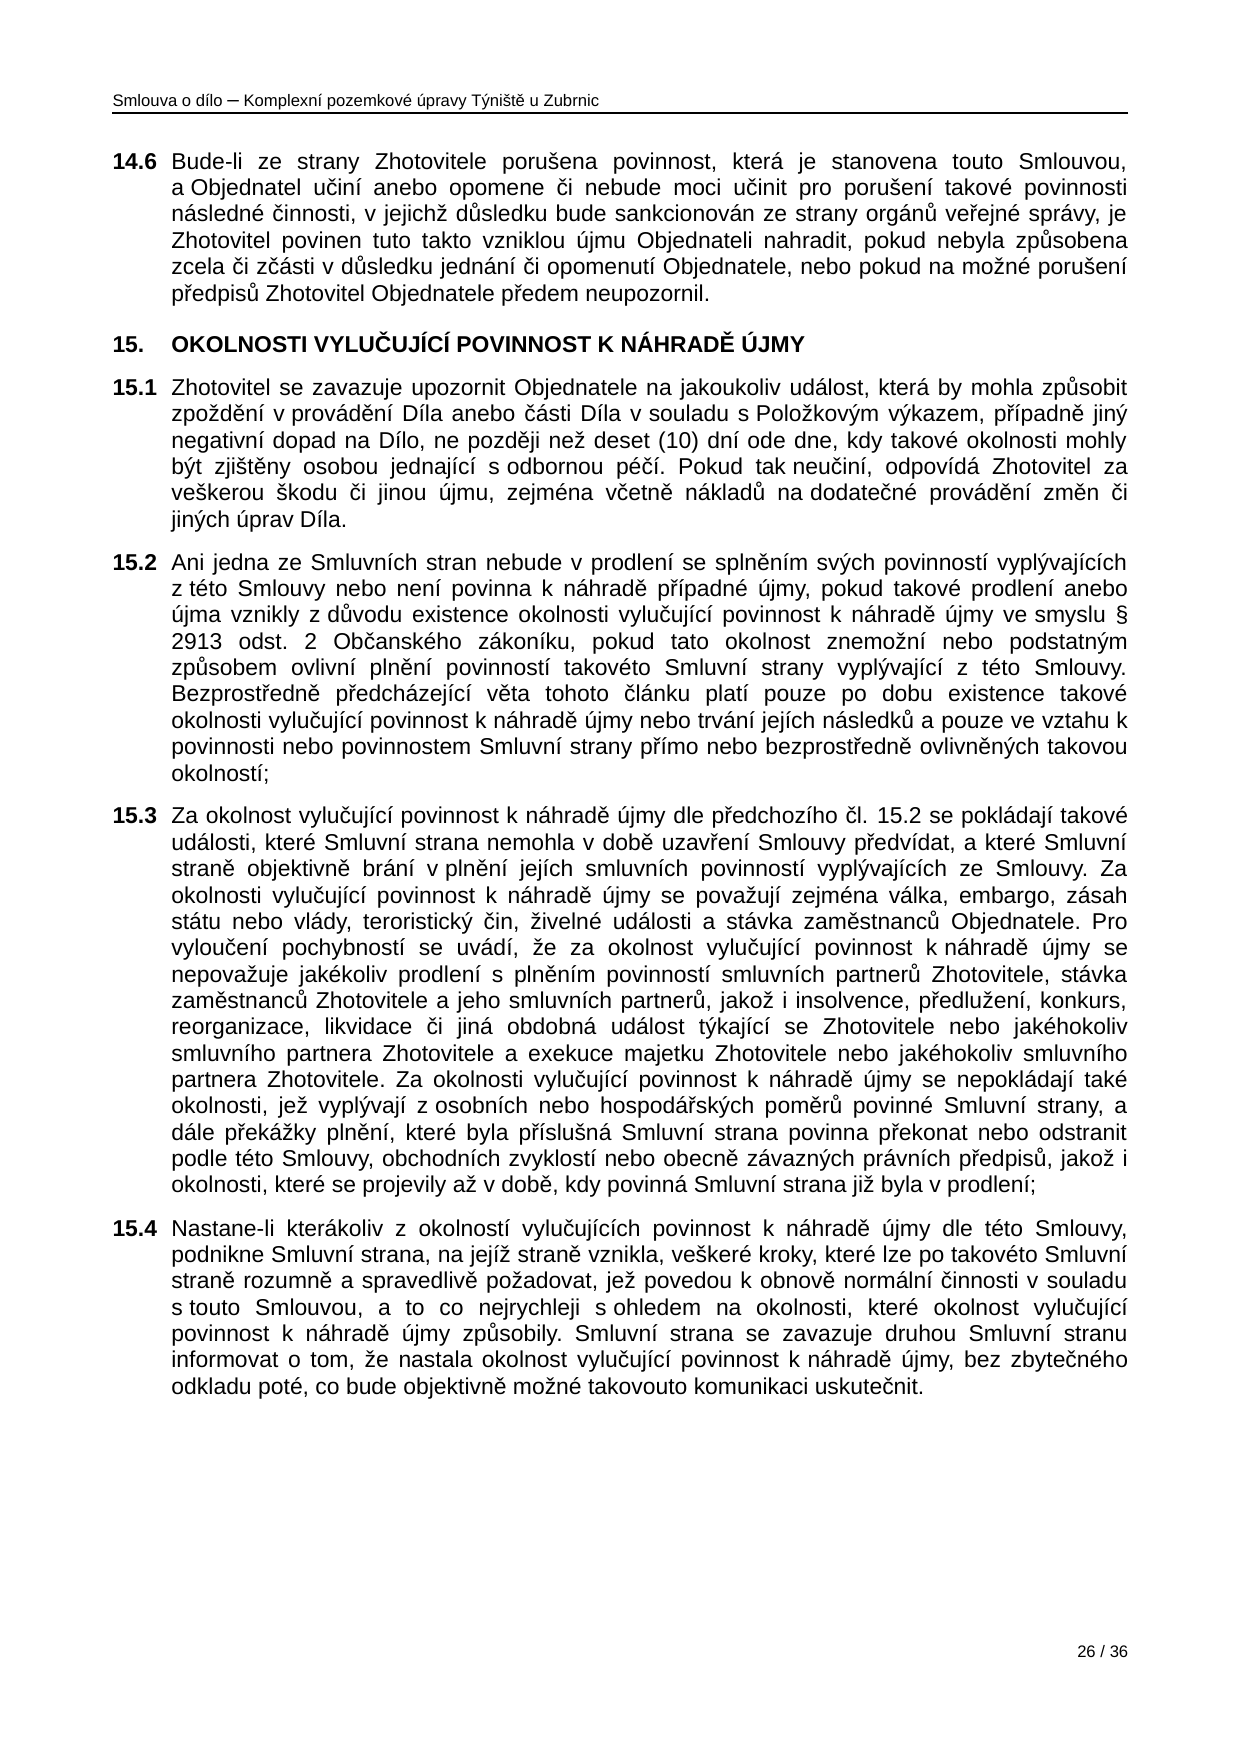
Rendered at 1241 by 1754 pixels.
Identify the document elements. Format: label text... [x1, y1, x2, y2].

text Nastane-li kterákoliv z okolností vylučujících povinnost k náhradě újmy dle této Smlouvy, podnikne Smluvní strana, na jejíž straně vznikla, veškeré kroky, které lze po takovéto Smluvní straně rozumně a spravedlivě požadovat, jež povedou k obnově normální činnosti v souladu s touto Smlouvou, a to co nejrychleji s ohledem na okolnosti, které okolnost vylučující povinnost k náhradě újmy způsobily. Smluvní strana se zavazuje druhou Smluvní stranu informovat o tom, že nastala okolnost vylučující povinnost k náhradě újmy, bez zbytečného odkladu poté, co bude objektivně možné takovouto komunikaci uskutečnit. [112, 1214, 1128, 1399]
text Okolnosti vylučující povinnost k náhradě újmy [112, 331, 1128, 357]
text Za okolnost vylučující povinnost k náhradě újmy dle předchozího čl. 15.2 se pokládají takové události, které Smluvní strana nemohla v době uzavření Smlouvy předvídat, a které Smluvní straně objektivně brání v plnění jejích smluvních povinností vyplývajících ze Smlouvy. Za okolnosti vylučující povinnost k náhradě újmy se považují zejména válka, embargo, zásah státu nebo vlády, teroristický čin, živelné události a stávka zaměstnanců Objednatele. Pro vyloučení pochybností se uvádí, že za okolnost vylučující povinnost k náhradě újmy se nepovažuje jakékoliv prodlení s plněním povinností smluvních partnerů Zhotovitele, stávka zaměstnanců Zhotovitele a jeho smluvních partnerů, jakož i insolvence, předlužení, konkurs, reorganizace, likvidace či jiná obdobná událost týkající se Zhotovitele nebo jakéhokoliv smluvního partnera Zhotovitele a exekuce majetku Zhotovitele nebo jakéhokoliv smluvního partnera Zhotovitele. Za okolnosti vylučující povinnost k náhradě újmy se nepokládají také okolnosti, jež vyplývají z osobních nebo hospodářských poměrů povinné Smluvní strany, a dále překážky plnění, které byla příslušná Smluvní strana povinna překonat nebo odstranit podle této Smlouvy, obchodních zvyklostí nebo obecně závazných právních předpisů, jakož i okolnosti, které se projevily až v době, kdy povinná Smluvní strana již byla v prodlení; [112, 802, 1128, 1198]
text Ani jedna ze Smluvních stran nebude v prodlení se splněním svých povinností vyplývajících z této Smlouvy nebo není povinna k náhradě případné újmy, pokud takové prodlení anebo újma vznikly z důvodu existence okolnosti vylučující povinnost k náhradě újmy ve smyslu § 2913 odst. 2 Občanského zákoníku, pokud tato okolnost znemožní nebo podstatným způsobem ovlivní plnění povinností takovéto Smluvní strany vyplývající z této Smlouvy. Bezprostředně předcházející věta tohoto článku platí pouze po dobu existence takové okolnosti vylučující povinnost k náhradě újmy nebo trvání jejích následků a pouze ve vztahu k povinnosti nebo povinnostem Smluvní strany přímo nebo bezprostředně ovlivněných takovou okolností; [112, 549, 1128, 786]
text Zhotovitel se zavazuje upozornit Objednatele na jakoukoliv událost, která by mohla způsobit zpoždění v provádění Díla anebo části Díla v souladu s Položkovým výkazem, případně jiný negativní dopad na Dílo, ne později než deset (10) dní ode dne, kdy takové okolnosti mohly být zjištěny osobou jednající s odbornou péčí. Pokud tak neučiní, odpovídá Zhotovitel za veškerou škodu či jinou újmu, zejména včetně nákladů na dodatečné provádění změn či jiných úprav Díla. [112, 374, 1128, 532]
text Bude-li ze strany Zhotovitele porušena povinnost, která je stanovena touto Smlouvou, a Objednatel učiní anebo opomene či nebude moci učinit pro porušení takové povinnosti následné činnosti, v jejichž důsledku bude sankcionován ze strany orgánů veřejné správy, je Zhotovitel povinen tuto takto vzniklou újmu Objednateli nahradit, pokud nebyla způsobena zcela či zčásti v důsledku jednání či opomenutí Objednatele, nebo pokud na možné porušení předpisů Zhotovitel Objednatele předem neupozornil. [112, 148, 1128, 306]
